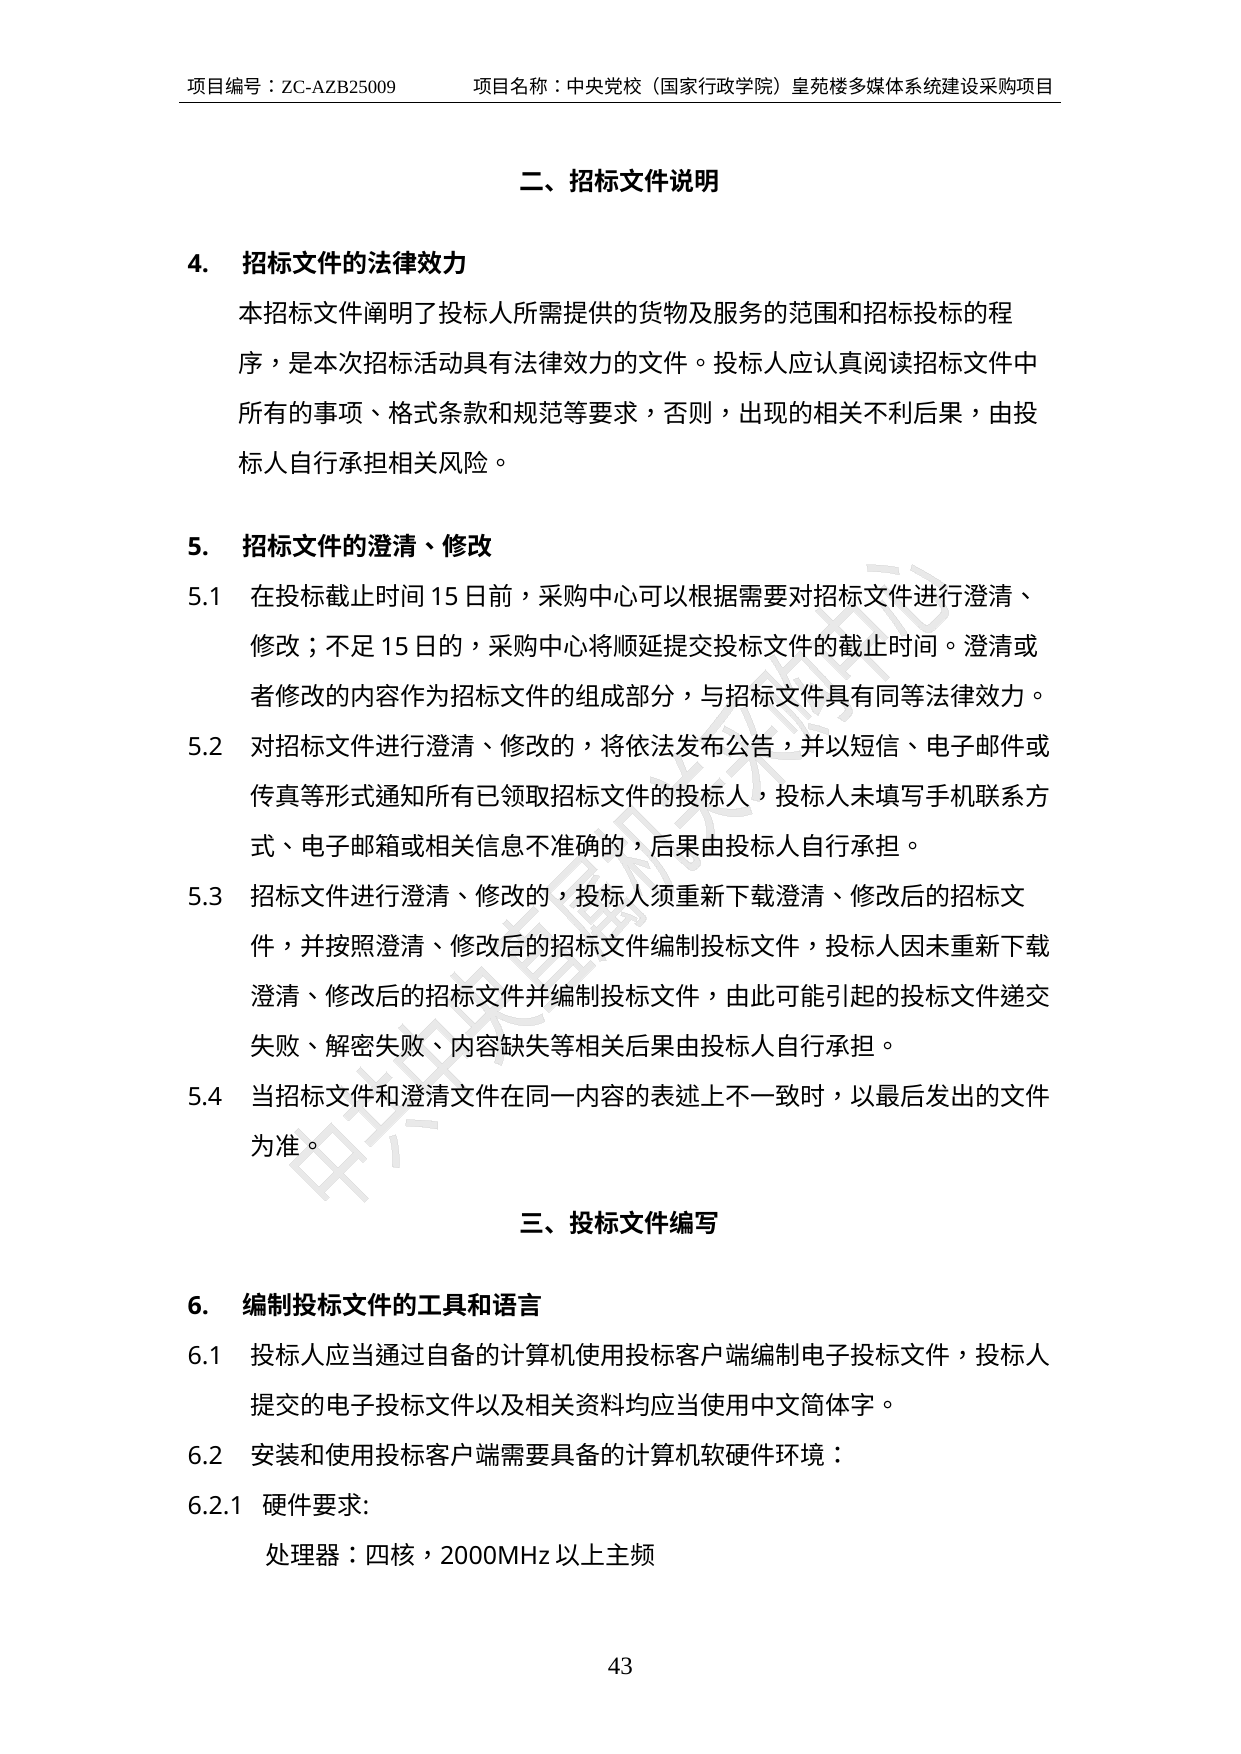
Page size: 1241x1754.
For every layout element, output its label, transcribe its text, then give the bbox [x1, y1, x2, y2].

text 处理器：四核，2000MHz以上主频 [202, 1524, 1053, 1574]
list 招标文件进行澄清、修改的，投标人须重新下载澄清、修改后的招标文件，并按照澄清、修改后的招标文件编制投标文件，投标人因未重新下载澄清、修改后的招标文件并编制投标文件，由此可能引起的投标文件递交失败、解密失败、内容缺失等相关后果由投标人自行承担。 [187, 865, 1053, 1065]
text 三、投标文件编写 [186, 1192, 1053, 1242]
list 当招标文件和澄清文件在同一内容的表述上不一致时，以最后发出的文件为准。 [187, 1065, 1053, 1165]
list 安装和使用投标客户端需要具备的计算机软硬件环境： [187, 1424, 1053, 1474]
text 本招标文件阐明了投标人所需提供的货物及服务的范围和招标投标的程序，是本次招标活动具有法律效力的文件。投标人应认真阅读招标文件中所有的事项、格式条款和规范等要求，否则，出现的相关不利后果，由投标人自行承担相关风险。 [238, 282, 1053, 482]
text 二、招标文件说明 [186, 150, 1053, 200]
list 硬件要求: [187, 1474, 1053, 1524]
list 招标文件的法律效力 [187, 232, 1053, 282]
list 在投标截止时间15日前，采购中心可以根据需要对招标文件进行澄清、修改；不足15日的，采购中心将顺延提交投标文件的截止时间。澄清或者修改的内容作为招标文件的组成部分，与招标文件具有同等法律效力。 [187, 565, 1053, 715]
list 对招标文件进行澄清、修改的，将依法发布公告，并以短信、电子邮件或传真等形式通知所有已领取招标文件的投标人，投标人未填写手机联系方式、电子邮箱或相关信息不准确的，后果由投标人自行承担。 [187, 715, 1053, 865]
list 投标人应当通过自备的计算机使用投标客户端编制电子投标文件，投标人提交的电子投标文件以及相关资料均应当使用中文简体字。 [187, 1324, 1053, 1424]
list 编制投标文件的工具和语言 [187, 1274, 1053, 1324]
list 招标文件的澄清、修改 [187, 515, 1053, 565]
